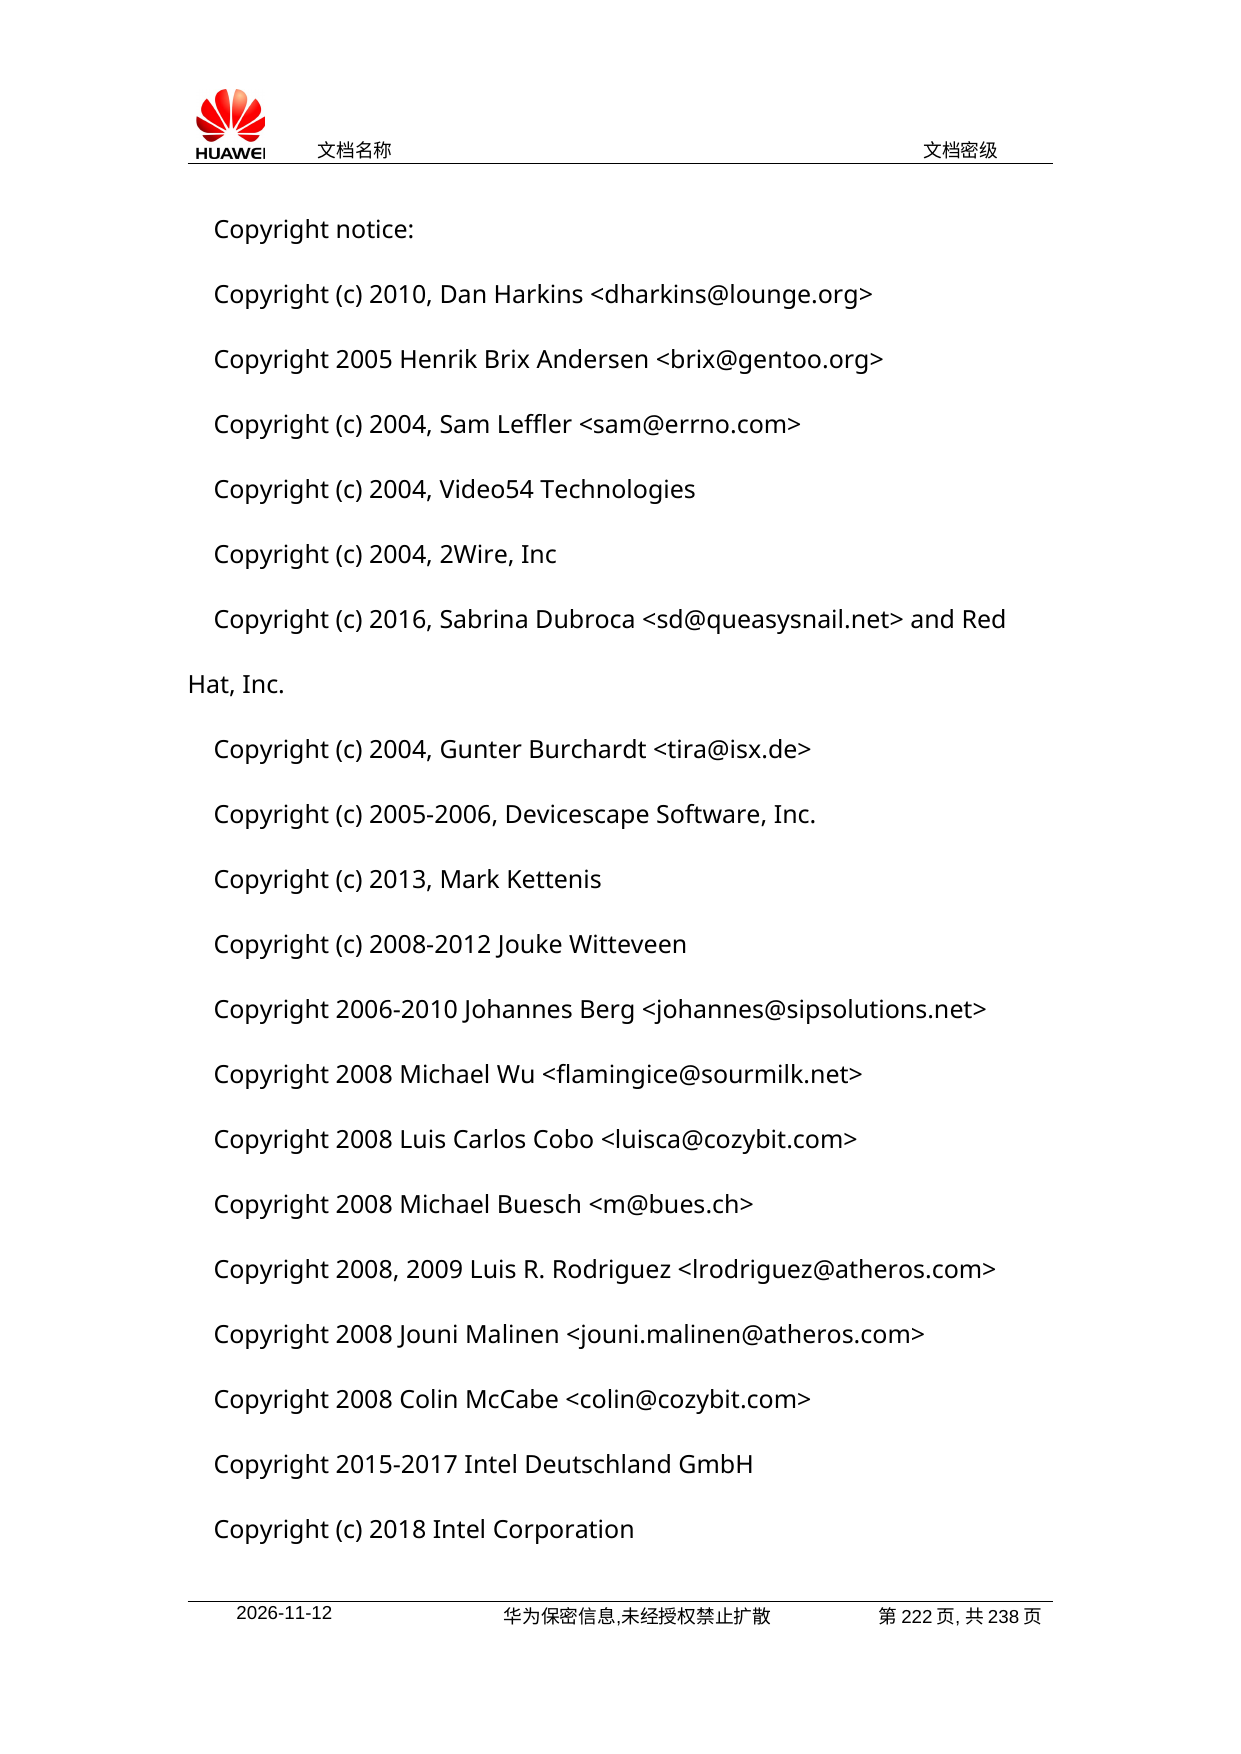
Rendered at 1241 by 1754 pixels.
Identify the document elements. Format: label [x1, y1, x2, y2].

picture [196, 89, 265, 159]
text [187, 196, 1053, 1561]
